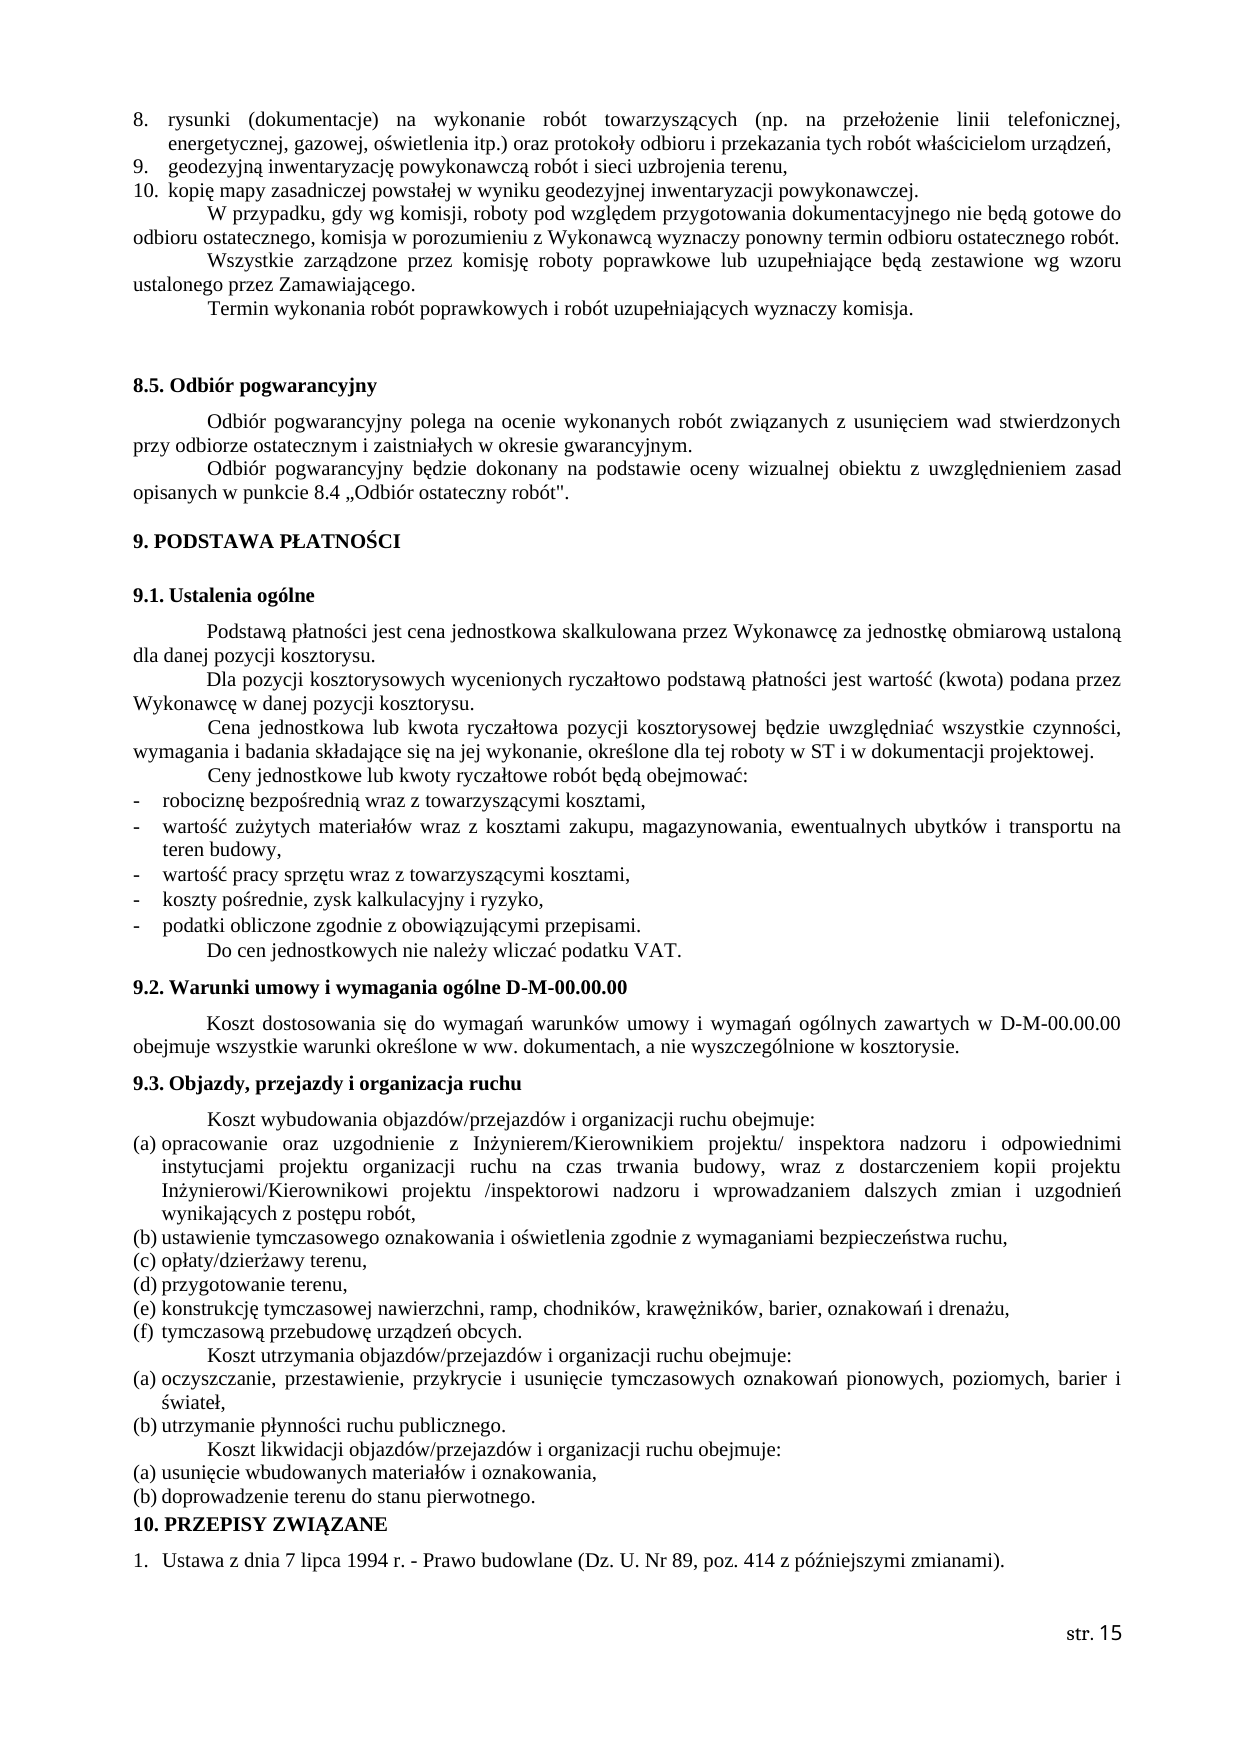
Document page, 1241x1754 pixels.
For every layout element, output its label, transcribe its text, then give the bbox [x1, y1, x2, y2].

list konstrukcję tymczasowej nawierzchni, ramp, chodników, krawężników, barier, oznakowań i drenażu, [133, 1296, 1122, 1320]
text Odbiór pogwarancyjny będzie dokonany na podstawie oceny wizualnej obiektu z uwzględnieniem zasad opisanych w punkcie 8.4 „Odbiór ostateczny robót". [133, 457, 1122, 504]
list geodezyjną inwentaryzację powykonawczą robót i sieci uzbrojenia terenu, [133, 155, 1122, 178]
text Odbiór pogwarancyjny polega na ocenie wykonanych robót związanych z usunięciem wad stwierdzonych przy odbiorze ostatecznym i zaistniałych w okresie gwarancyjnym. [133, 410, 1122, 457]
text 9.3. Objazdy, przejazdy i organizacja ruchu [133, 1071, 1122, 1095]
text Wszystkie zarządzone przez komisję roboty poprawkowe lub uzupełniające będą zestawione wg wzoru ustalonego przez Zamawiającego. [133, 249, 1122, 296]
list ustawienie tymczasowego oznakowania i oświetlenia zgodnie z wymaganiami bezpieczeństwa ruchu, [133, 1226, 1122, 1249]
list koszty pośrednie, zysk kalkulacyjny i ryzyko, [133, 887, 1122, 912]
text 8.5. Odbiór pogwarancyjny [133, 373, 1122, 397]
text Cena jednostkowa lub kwota ryczałtowa pozycji kosztorysowej będzie uwzględniać wszystkie czynności, wymagania i badania składające się na jej wykonanie, określone dla tej roboty w ST i w dokumentacji projektowej. [133, 715, 1122, 763]
list przygotowanie terenu, [133, 1273, 1122, 1296]
text 9. PODSTAWA PŁATNOŚCI [133, 529, 1122, 553]
text 10. PRZEPISY ZWIĄZANE [133, 1512, 1122, 1536]
text Dla pozycji kosztorysowych wycenionych ryczałtowo podstawą płatności jest wartość (kwota) podana przez Wykonawcę w danej pozycji kosztorysu. [133, 667, 1122, 715]
list kopię mapy zasadniczej powstałej w wyniku geodezyjnej inwentaryzacji powykonawczej. [133, 178, 1122, 202]
text 9.2. Warunki umowy i wymagania ogólne D-M-00.00.00 [133, 975, 1122, 999]
list usunięcie wbudowanych materiałów i oznakowania, [133, 1461, 1122, 1484]
list rysunki (dokumentacje) na wykonanie robót towarzyszących (np. na przełożenie linii telefonicznej, energetycznej, gazowej, oświetlenia itp.) oraz protokoły odbioru i przekazania tych robót właścicielom urządzeń, [133, 108, 1122, 155]
list wartość pracy sprzętu wraz z towarzyszącymi kosztami, [133, 861, 1122, 886]
text Koszt wybudowania objazdów/przejazdów i organizacji ruchu obejmuje: [207, 1108, 1122, 1131]
list oczyszczanie, przestawienie, przykrycie i usunięcie tymczasowych oznakowań pionowych, poziomych, barier i świateł, [133, 1367, 1122, 1414]
list opłaty/dzierżawy terenu, [133, 1249, 1122, 1273]
text Do cen jednostkowych nie należy wliczać podatku VAT. [206, 937, 1122, 962]
text Koszt likwidacji objazdów/przejazdów i organizacji ruchu obejmuje: [207, 1437, 1122, 1461]
text W przypadku, gdy wg komisji, roboty pod względem przygotowania dokumentacyjnego nie będą gotowe do odbioru ostatecznego, komisja w porozumieniu z Wykonawcą wyznaczy ponowny termin odbioru ostatecznego robót. [133, 202, 1122, 249]
list utrzymanie płynności ruchu publicznego. [133, 1414, 1122, 1437]
list Ustawa z dnia 7 lipca 1994 r. - Prawo budowlane (Dz. U. Nr 89, poz. 414 z późniejszymi zmianami). [133, 1548, 1122, 1572]
list opracowanie oraz uzgodnienie z Inżynierem/Kierownikiem projektu/ inspektora nadzoru i odpowiednimi instytucjami projektu organizacji ruchu na czas trwania budowy, wraz z dostarczeniem kopii projektu Inżynierowi/Kierownikowi projektu /inspektorowi nadzoru i wprowadzaniem dalszych zmian i uzgodnień wynikających z postępu robót, [133, 1131, 1122, 1226]
list doprowadzenie terenu do stanu pierwotnego. [133, 1484, 1122, 1508]
text Koszt utrzymania objazdów/przejazdów i organizacji ruchu obejmuje: [207, 1343, 1122, 1367]
list robociznę bezpośrednią wraz z towarzyszącymi kosztami, [133, 788, 1122, 812]
text Podstawą płatności jest cena jednostkowa skalkulowana przez Wykonawcę za jednostkę obmiarową ustaloną dla danej pozycji kosztorysu. [133, 619, 1122, 667]
list tymczasową przebudowę urządzeń obcych. [133, 1320, 1122, 1343]
text Ceny jednostkowe lub kwoty ryczałtowe robót będą obejmować: [207, 763, 1122, 787]
text Koszt dostosowania się do wymagań warunków umowy i wymagań ogólnych zawartych w D-M-00.00.00 obejmuje wszystkie warunki określone w ww. dokumentach, a nie wyszczególnione w kosztorysie. [133, 1011, 1122, 1059]
list wartość zużytych materiałów wraz z kosztami zakupu, magazynowania, ewentualnych ubytków i transportu na teren budowy, [133, 815, 1122, 861]
text 9.1. Ustalenia ogólne [133, 583, 1122, 607]
list podatki obliczone zgodnie z obowiązującymi przepisami. [133, 912, 1122, 937]
text Termin wykonania robót poprawkowych i robót uzupełniających wyznaczy komisja. [207, 296, 1122, 320]
